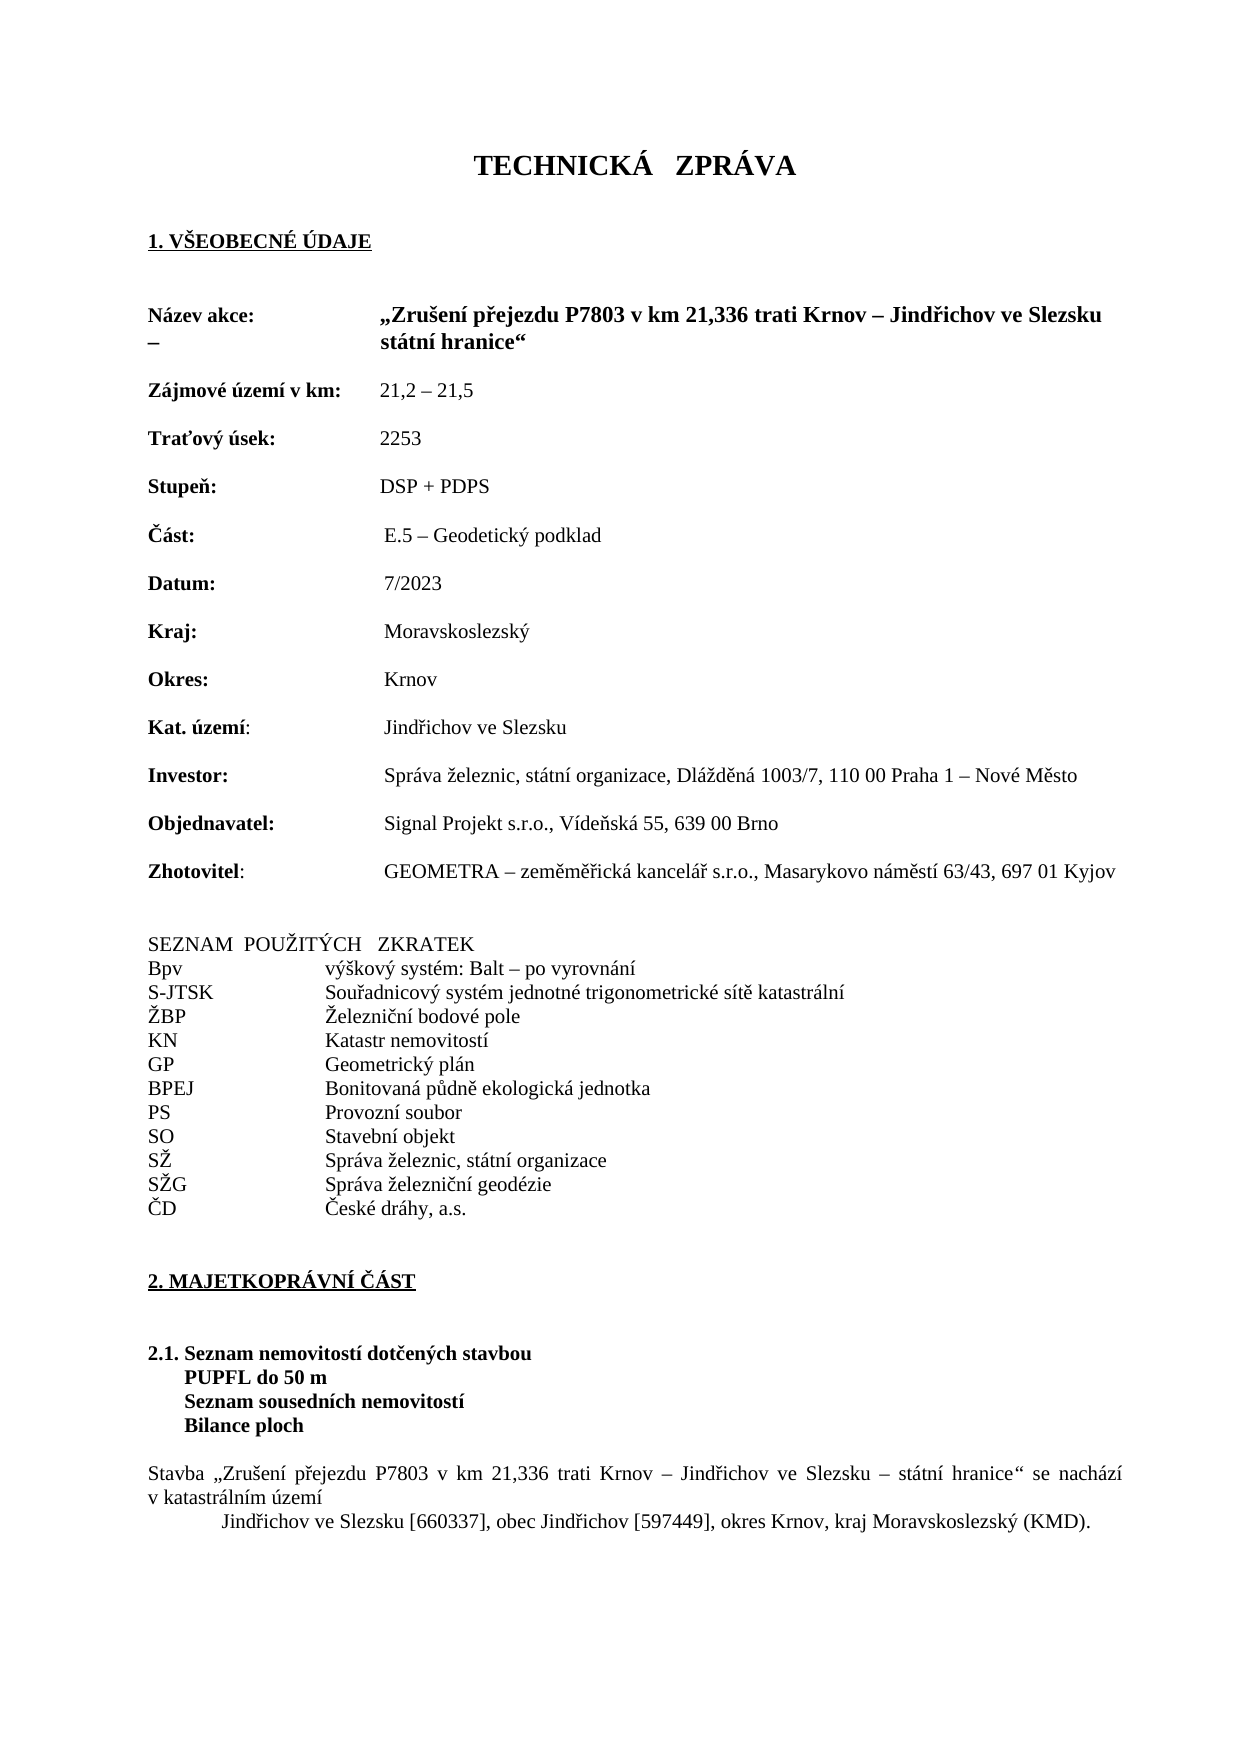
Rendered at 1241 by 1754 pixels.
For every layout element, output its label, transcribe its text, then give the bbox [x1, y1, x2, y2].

text Zhotovitel: GEOMETRA – zeměměřická kancelář s.r.o., Masarykovo náměstí 63/43, 697 01 Kyjov [148, 859, 1122, 883]
text SEZNAM POUŽITÝCH ZKRATEK [148, 932, 1122, 956]
text 2.1. Seznam nemovitostí dotčených stavbou [148, 1341, 1122, 1365]
text ČD České dráhy, a.s. [148, 1196, 1122, 1220]
text Traťový úsek: 2253 [148, 426, 1122, 450]
text Okres: Krnov [148, 667, 1122, 691]
text SŽG Správa železniční geodézie [148, 1172, 1122, 1196]
text Bilance ploch [148, 1413, 1122, 1437]
text Stupeň: DSP + PDPS [148, 474, 1122, 498]
text Seznam sousedních nemovitostí [148, 1389, 1122, 1413]
text Bpv výškový systém: Balt – po vyrovnání [148, 956, 1122, 980]
text Objednavatel: Signal Projekt s.r.o., Vídeňská 55, 639 00 Brno [148, 811, 1122, 835]
text SO Stavební objekt [148, 1124, 1122, 1148]
text 2. MAJETKOPRÁVNÍ ČÁST [148, 1268, 1122, 1293]
text BPEJ Bonitovaná půdně ekologická jednotka [148, 1076, 1122, 1100]
text Datum: 7/2023 [148, 571, 1122, 595]
text GP Geometrický plán [148, 1052, 1122, 1076]
text Část: E.5 – Geodetický podklad [148, 523, 1122, 547]
text Kraj: Moravskoslezský [148, 619, 1122, 643]
text Stavba „Zrušení přejezdu P7803 v km 21,336 trati Krnov – Jindřichov ve Slezsku – státní hranice“ se nachází v katastrálním území [148, 1461, 1122, 1509]
text S-JTSK Souřadnicový systém jednotné trigonometrické sítě katastrální [148, 980, 1122, 1004]
text Název akce: „Zrušení přejezdu P7803 v km 21,336 trati Krnov – Jindřichov ve Slezsku – státní hranice“ [148, 301, 1122, 354]
text Zájmové území v km: 21,2 – 21,5 [148, 378, 1122, 402]
text 1. VŠEOBECNÉ ÚDAJE [148, 229, 1122, 253]
text Kat. území: Jindřichov ve Slezsku [148, 715, 1122, 739]
text Investor: Správa železnic, státní organizace, Dlážděná 1003/7, 110 00 Praha 1 – Nové Město [148, 763, 1122, 787]
text KN Katastr nemovitostí [148, 1028, 1122, 1052]
text PS Provozní soubor [148, 1100, 1122, 1124]
text SŽ Správa železnic, státní organizace [148, 1148, 1122, 1172]
text TECHNICKÁ ZPRÁVA [148, 148, 1122, 181]
text Jindřichov ve Slezsku [660337], obec Jindřichov [597449], okres Krnov, kraj Moravskoslezský (KMD). [148, 1509, 1122, 1533]
text ŽBP Železniční bodové pole [148, 1004, 1122, 1028]
text PUPFL do 50 m [148, 1365, 1122, 1389]
